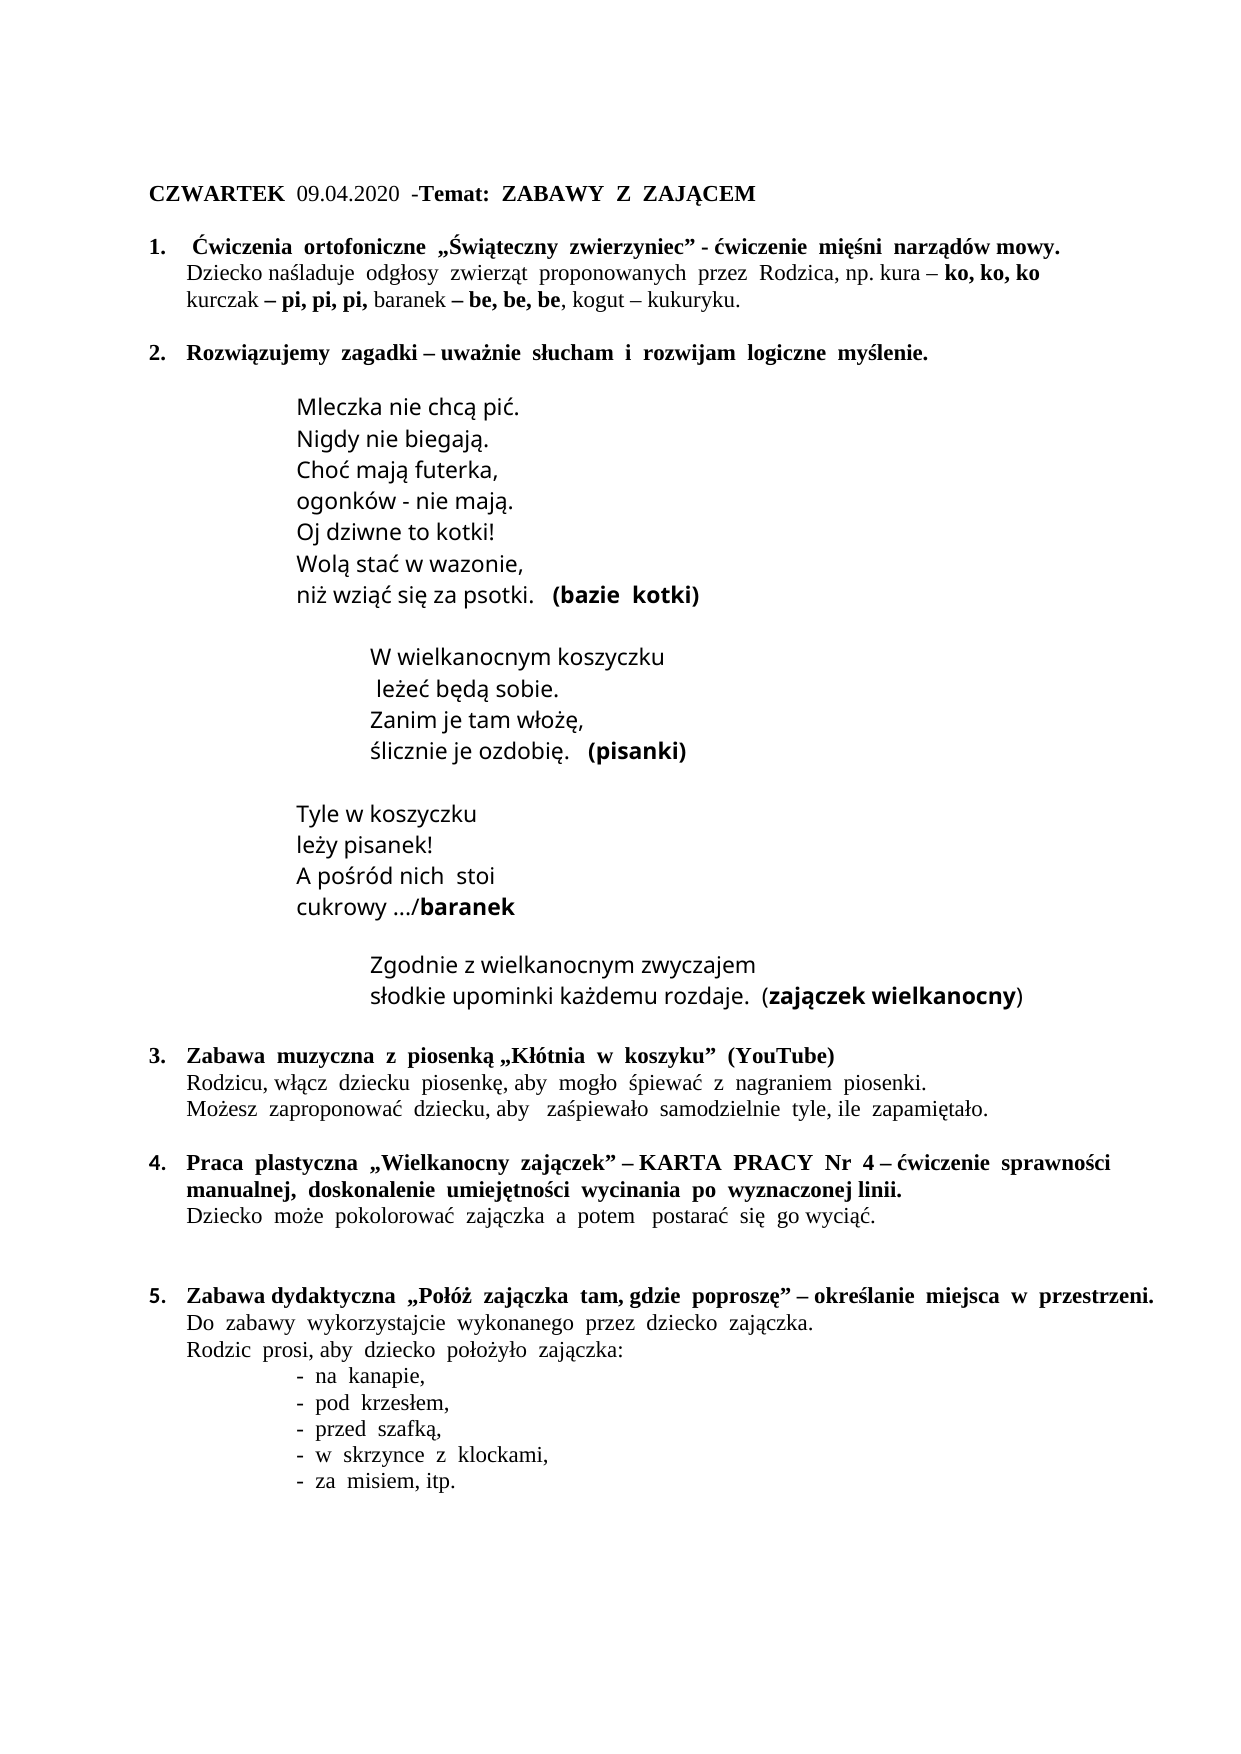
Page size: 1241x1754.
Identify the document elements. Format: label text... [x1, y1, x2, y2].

text - w skrzynce z klockami, [296, 1441, 1165, 1468]
list Oj dziwne to kotki! [296, 516, 1165, 547]
list Możesz zaproponować dziecku, aby zaśpiewało samodzielnie tyle, ile zapamiętało. [186, 1095, 1165, 1122]
list Ćwiczenia ortofoniczne „Świąteczny zwierzyniec” - ćwiczenie mięśni narządów mowy. [149, 233, 1165, 259]
list Rodzicu, włącz dziecku piosenkę, aby mogło śpiewać z nagraniem piosenki. [186, 1069, 1165, 1095]
text leżeć będą sobie. [370, 672, 1165, 704]
text Tyle w koszyczku [296, 797, 1165, 829]
list Zabawa muzyczna z piosenką „Kłótnia w koszyku” (YouTube) [149, 1043, 1165, 1069]
list Nigdy nie biegają. [296, 422, 1165, 454]
list Wolą stać w wazonie, [296, 547, 1165, 579]
text kurczak – pi, pi, pi, baranek – be, be, be, kogut – kukuryku. [186, 286, 1165, 312]
text CZWARTEK 09.04.2020 -Temat: ZABAWY Z ZAJĄCEM [149, 180, 1165, 207]
text Zanim je tam włożę, [370, 704, 1165, 735]
text Do zabawy wykorzystajcie wykonanego przez dziecko zajączka. [186, 1309, 1165, 1336]
text cukrowy .../baranek [296, 891, 1165, 922]
text W wielkanocnym koszyczku [370, 641, 1165, 672]
text Rodzic prosi, aby dziecko położyło zajączka: [186, 1336, 1165, 1362]
list Rozwiązujemy zagadki – uważnie słucham i rozwijam logiczne myślenie. [149, 338, 1165, 365]
list Mleczka nie chcą pić. [296, 391, 1165, 422]
list ogonków - nie mają. [296, 485, 1165, 516]
text Dziecko naśladuje odgłosy zwierząt proponowanych przez Rodzica, np. kura – ko, ko, ko [186, 259, 1165, 286]
list Choć mają futerka, [296, 454, 1165, 485]
text słodkie upominki każdemu rozdaje. (zajączek wielkanocny) [370, 980, 1165, 1011]
list niż wziąć się za psotki. (bazie kotki) [296, 579, 1165, 610]
text Zgodnie z wielkanocnym zwyczajem [370, 949, 1165, 980]
text - za misiem, itp. [296, 1468, 1165, 1494]
text A pośród nich stoi [296, 860, 1165, 891]
text - na kanapie, [296, 1362, 1165, 1388]
text Dziecko może pokolorować zajączka a potem postarać się go wyciąć. [186, 1202, 1165, 1229]
list Praca plastyczna „Wielkanocny zajączek” – KARTA PRACY Nr 4 – ćwiczenie sprawności manualnej, doskonalenie umiejętności wycinania po wyznaczonej linii. [149, 1148, 1165, 1202]
text leży pisanek! [296, 829, 1165, 860]
text ślicznie je ozdobię. (pisanki) [370, 735, 1165, 766]
list Zabawa dydaktyczna „Połóż zajączka tam, gdzie poproszę” – określanie miejsca w przestrzeni. [149, 1281, 1165, 1309]
text - przed szafką, [296, 1415, 1165, 1441]
text - pod krzesłem, [296, 1388, 1165, 1415]
